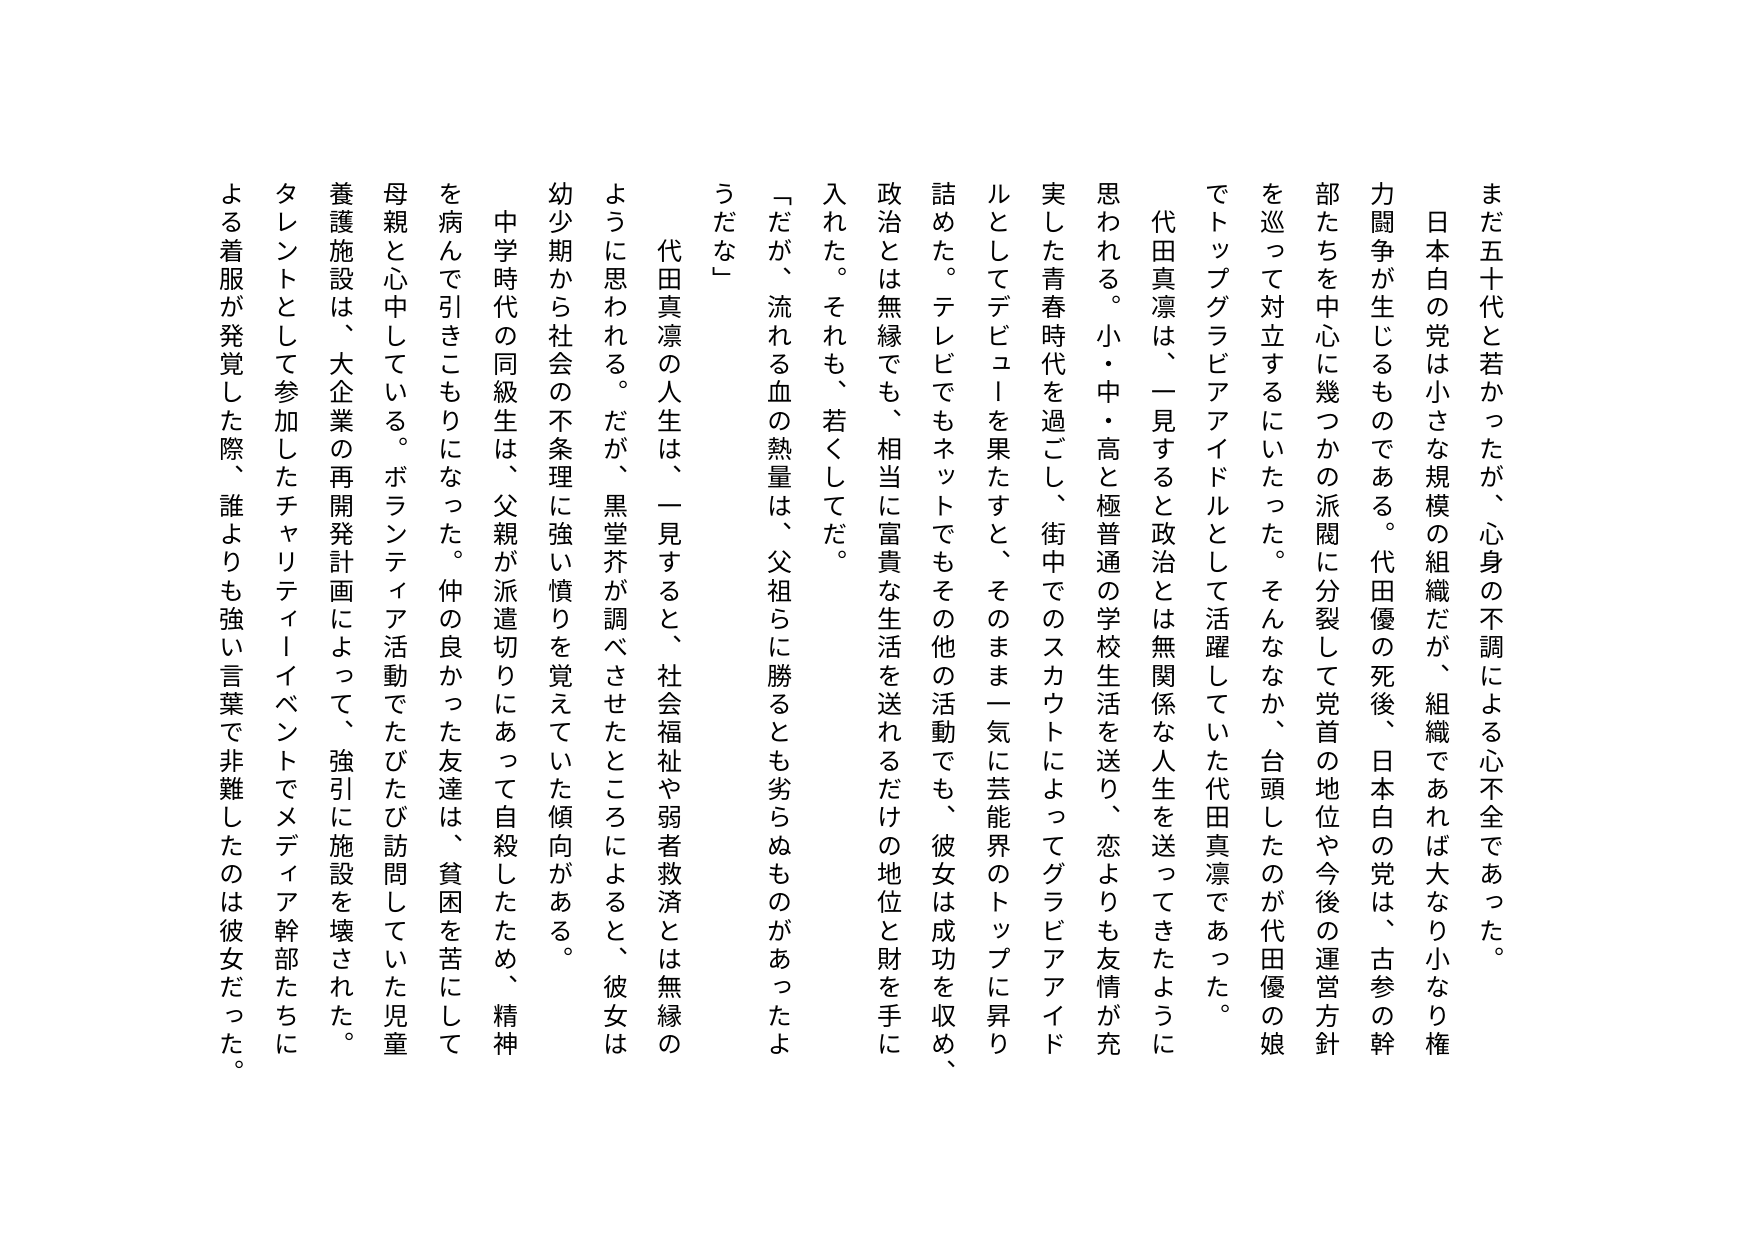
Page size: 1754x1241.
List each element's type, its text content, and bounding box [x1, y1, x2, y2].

text 代田真凛は、一見すると政治とは無関係な人生を送ってきたように思われる。小・中・高と極普通の学校生活を送り、恋よりも友情が充実した青春時代を過ごし、街中でのスカウトによってグラビアアイドルとしてデビューを果たすと、そのまま一気に芸能界のトップに昇り詰めた。テレビでもネットでもその他の活動でも、彼女は成功を収め、政治とは無縁でも、相当に富貴な生活を送れるだけの地位と財を手に入れた。それも、若くしてだ。 [807, 181, 1191, 1059]
text 中学時代の同級生は、父親が派遣切りにあって自殺したため、精神を病んで引きこもりになった。仲の良かった友達は、貧困を苦にして母親と心中している。ボランティア活動でたびたび訪問していた児童養護施設は、大企業の再開発計画によって、強引に施設を壊された。タレントとして参加したチャリティーイベントでメディア幹部たちによる着服が発覚した際、誰よりも強い言葉で非難したのは彼女だった。 [205, 181, 533, 1059]
text 「だが、流れる血の熱量は、父祖らに勝るとも劣らぬものがあったようだな」 [698, 181, 807, 1059]
text 代田優は選挙での度重なる敗北に精神を病み、失意のうちに没した。まだ五十代と若かったが、心身の不調による心不全であった。 [1465, 181, 1520, 1059]
text 代田真凛の人生は、一見すると、社会福祉や弱者救済とは無縁のように思われる。だが、黒堂芥が調べさせたところによると、彼女は幼少期から社会の不条理に強い憤りを覚えていた傾向がある。 [533, 181, 698, 1059]
text 日本白の党は小さな規模の組織だが、組織であれば大なり小なり権力闘争が生じるものである。代田優の死後、日本白の党は、古参の幹部たちを中心に幾つかの派閥に分裂して党首の地位や今後の運営方針を巡って対立するにいたった。そんななか、台頭したのが代田優の娘でトップグラビアアイドルとして活躍していた代田真凛であった。 [1191, 181, 1465, 1059]
